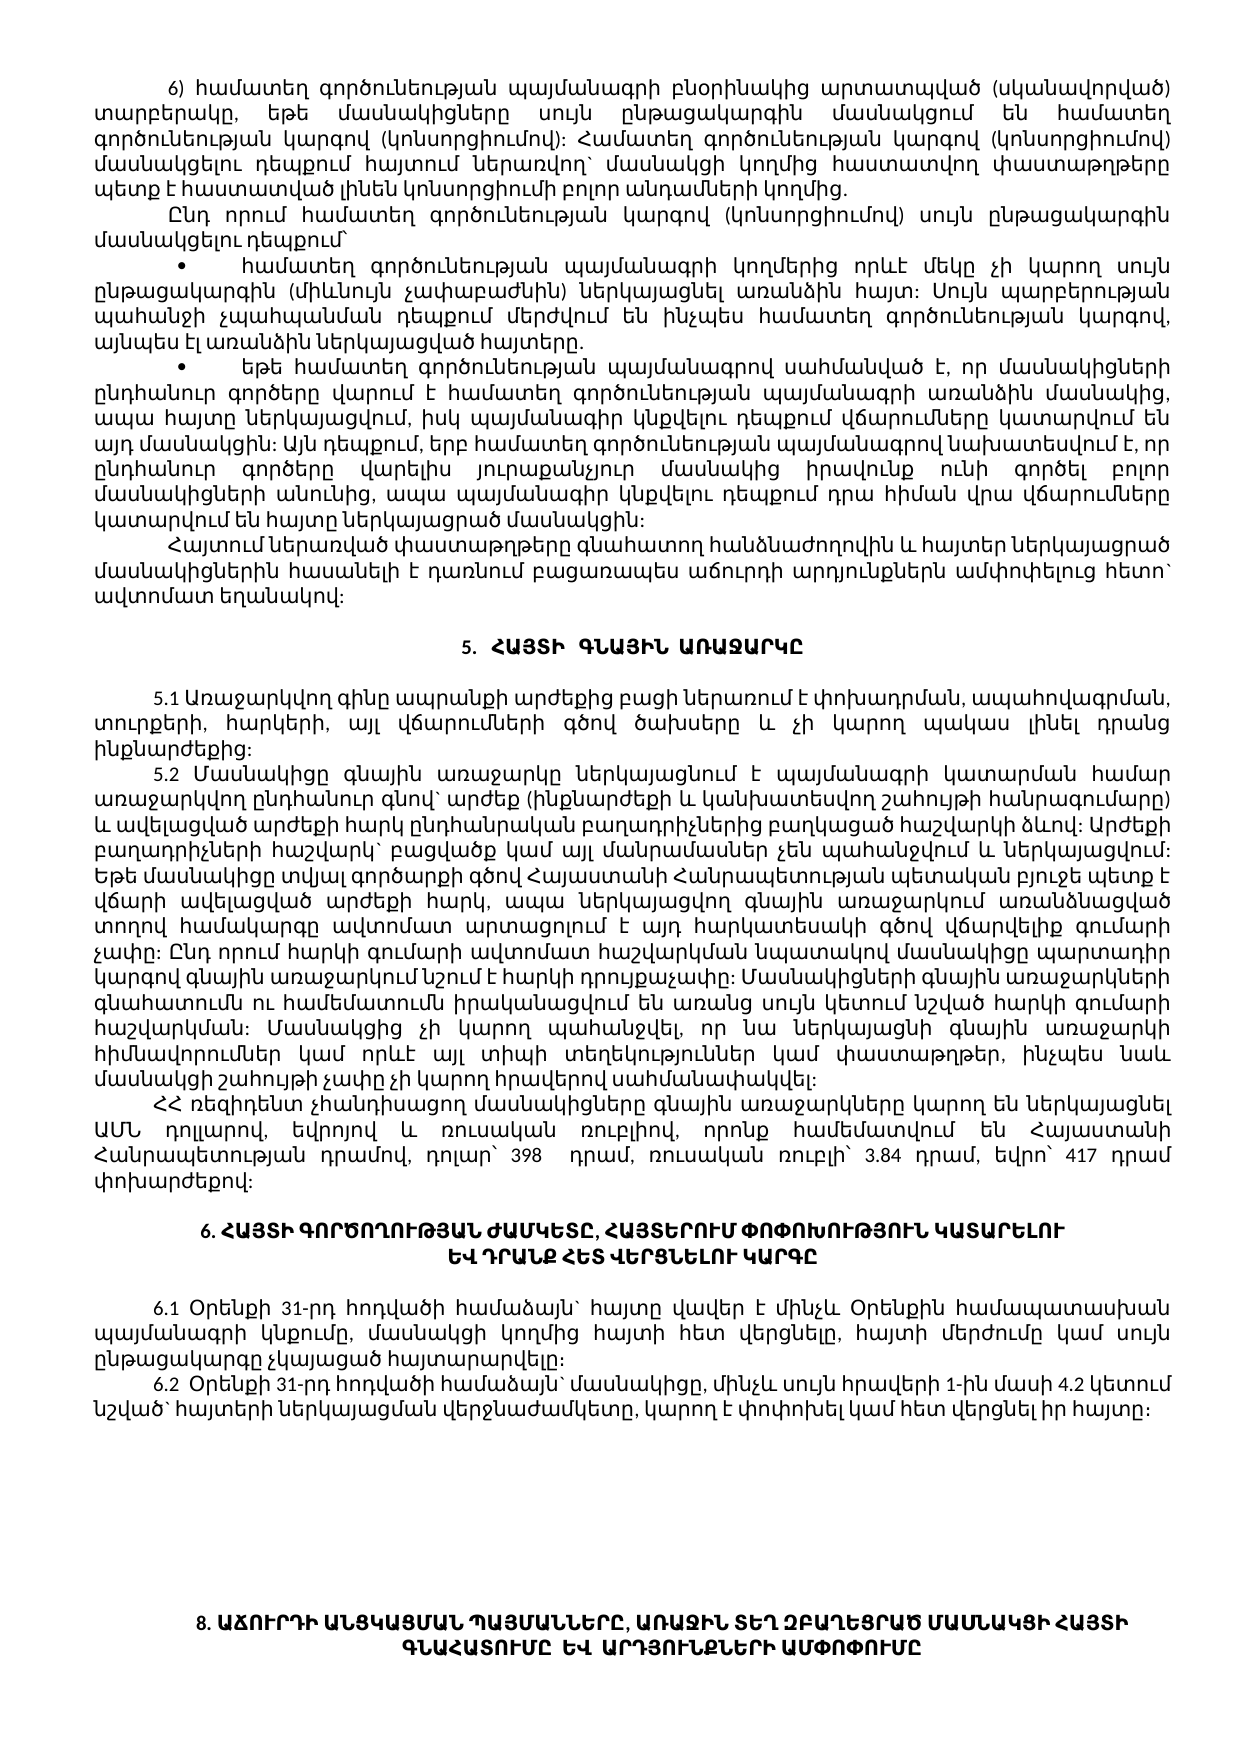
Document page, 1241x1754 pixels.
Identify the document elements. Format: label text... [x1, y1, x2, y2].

text 6.2 Օրենքի 31-րդ հոդվածի համաձայն` մասնակիցը, մինչև սույն հրավերի 1-ին մասի 4.2 կետում նշված` հայտերի ներկայացման վերջնաժամկետը, կարող է փոփոխել կամ հետ վերցնել իր հայտը։ [94, 1371, 1171, 1422]
text Ընդ որում համատեղ գործունեության կարգով (կոնսորցիումով) սույն ընթացակարգին մասնակցելու դեպքում՝ [94, 202, 1171, 253]
list եթե համատեղ գործունեության պայմանագրով սահմանված է, որ մասնակիցների ընդհանուր գործերը վարում է համատեղ գործունեության պայմանագրի առանձին մասնակից, ապա հայտը ներկայացվում, իսկ պայմանագիր կնքվելու դեպքում վճարումները կատարվում են այդ մասնակցին: Այն դեպքում, երբ համատեղ գործունեության պայմանագրով նախատեսվում է, որ ընդհանուր գործերը վարելիս յուրաքանչյուր մասնակից իրավունք ունի գործել բոլոր մասնակիցների անունից, ապա պայմանագիր կնքվելու դեպքում դրա հիման վրա վճարումները կատարվում են հայտը ներկայացրած մասնակցին: [94, 354, 1171, 532]
text 6.1 Օրենքի 31-րդ հոդվածի համաձայն` հայտը վավեր է մինչև Օրենքին համապատասխան պայմանագրի կնքումը, մասնակցի կողմից հայտի հետ վերցնելը, հայտի մերժումը կամ սույն ընթացակարգը չկայացած հայտարարվելը։ [94, 1295, 1171, 1371]
text 5.1 Առաջարկվող գինը ապրանքի արժեքից բացի ներառում է փոխադրման, ապահովագրման, տուրքերի, հարկերի, այլ վճարումների գծով ծախսերը և չի կարող պակաս լինել դրանց ինքնարժեքից: [94, 685, 1171, 761]
text 5. ՀԱՅՏԻ ԳՆԱՅԻՆ ԱՌԱՋԱՐԿԸ [94, 634, 1171, 659]
text 5.2 Մասնակիցը գնային առաջարկը ներկայացնում է պայմանագրի կատարման համար առաջարկվող ընդհանուր գնով` արժեք (ինքնարժեքի և կանխատեսվող շահույթի հանրագումարը) և ավելացված արժեքի հարկ ընդհանրական բաղադրիչներից բաղկացած հաշվարկի ձևով: Արժեքի բաղադրիչների հաշվարկ` բացվածք կամ այլ մանրամասներ չեն պահանջվում և ներկայացվում: Եթե մասնակիցը տվյալ գործարքի գծով Հայաստանի Հանրապետության պետական բյուջե պետք է վճարի ավելացված արժեքի հարկ, ապա ներկայացվող գնային առաջարկում առանձնացված տողով համակարգը ավտոմատ արտացոլում է այդ հարկատեսակի գծով վճարվելիք գումարի չափը: Ընդ որում հարկի գումարի ավտոմատ հաշվարկման նպատակով մասնակիցը պարտադիր կարգով գնային առաջարկում նշում է հարկի դրույքաչափը: Մասնակիցների գնային առաջարկների գնահատումն ու համեմատումն իրականացվում են առանց սույն կետում նշված հարկի գումարի հաշվարկման: Մասնակցից չի կարող պահանջվել, որ նա ներկայացնի գնային առաջարկի հիմնավորումներ կամ որևէ այլ տիպի տեղեկություններ կամ փաստաթղթեր, ինչպես նաև մասնակցի շահույթի չափը չի կարող հրավերով սահմանափակվել: [94, 761, 1171, 1092]
text 6. ՀԱՅՏԻ ԳՈՐԾՈՂՈՒԹՅԱՆ ԺԱՄԿԵՏԸ, ՀԱՅՏԵՐՈՒՄ ՓՈՓՈԽՈՒԹՅՈՒՆ ԿԱՏԱՐԵԼՈՒ [94, 1219, 1171, 1244]
list համատեղ գործունեության պայմանագրի կողմերից որևէ մեկը չի կարող սույն ընթացակարգին (միևնույն չափաբաժնին) ներկայացնել առանձին հայտ: Սույն պարբերության պահանջի չպահպանման դեպքում մերժվում են ինչպես համատեղ գործունեության կարգով, այնպես էլ առանձին ներկայացված հայտերը. [94, 253, 1171, 354]
text 8. ԱՃՈՒՐԴԻ ԱՆՑԿԱՑՄԱՆ ՊԱՅՄԱՆՆԵՐԸ, ԱՌԱՋԻՆ ՏԵՂ ԶԲԱՂԵՑՐԱԾ ՄԱՍՆԱԿՑԻ ՀԱՅՏԻ [94, 1610, 1171, 1635]
text 6) համատեղ գործունեության պայմանագրի բնօրինակից արտատպված (սկանավորված) տարբերակը, եթե մասնակիցները սույն ընթացակարգին մասնակցում են համատեղ գործունեության կարգով (կոնսորցիումով): Համատեղ գործունեության կարգով (կոնսորցիումով) մասնակցելու դեպքում հայտում ներառվող` մասնակցի կողմից հաստատվող փաստաթղթերը պետք է հաստատված լինեն կոնսորցիումի բոլոր անդամների կողմից. [94, 75, 1171, 202]
text ԵՎ ԴՐԱՆՔ ՀԵՏ ՎԵՐՑՆԵԼՈՒ ԿԱՐԳԸ [94, 1244, 1171, 1269]
text ՀՀ ռեզիդենտ չհանդիսացող մասնակիցները գնային առաջարկները կարող են ներկայացնել ԱՄՆ դոլլարով, եվրոյով և ռուսական ռուբլիով, որոնք համեմատվում են Հայաստանի Հանրապետության դրամով, դոլար՝ 398 դրամ, ռուսական ռուբլի՝ 3.84 դրամ, եվրո՝ 417 դրամ փոխարժեքով: [94, 1092, 1171, 1193]
text ԳՆԱՀԱՏՈՒՄԸ ԵՎ ԱՐԴՅՈՒՆՔՆԵՐԻ ԱՄՓՈՓՈՒՄԸ [94, 1635, 1171, 1661]
text Հայտում ներառված փաստաթղթերը գնահատող հանձնաժողովին և հայտեր ներկայացրած մասնակիցներին հասանելի է դառնում բացառապես աճուրդի արդյունքներն ամփոփելուց հետո` ավտոմատ եղանակով: [94, 532, 1171, 609]
